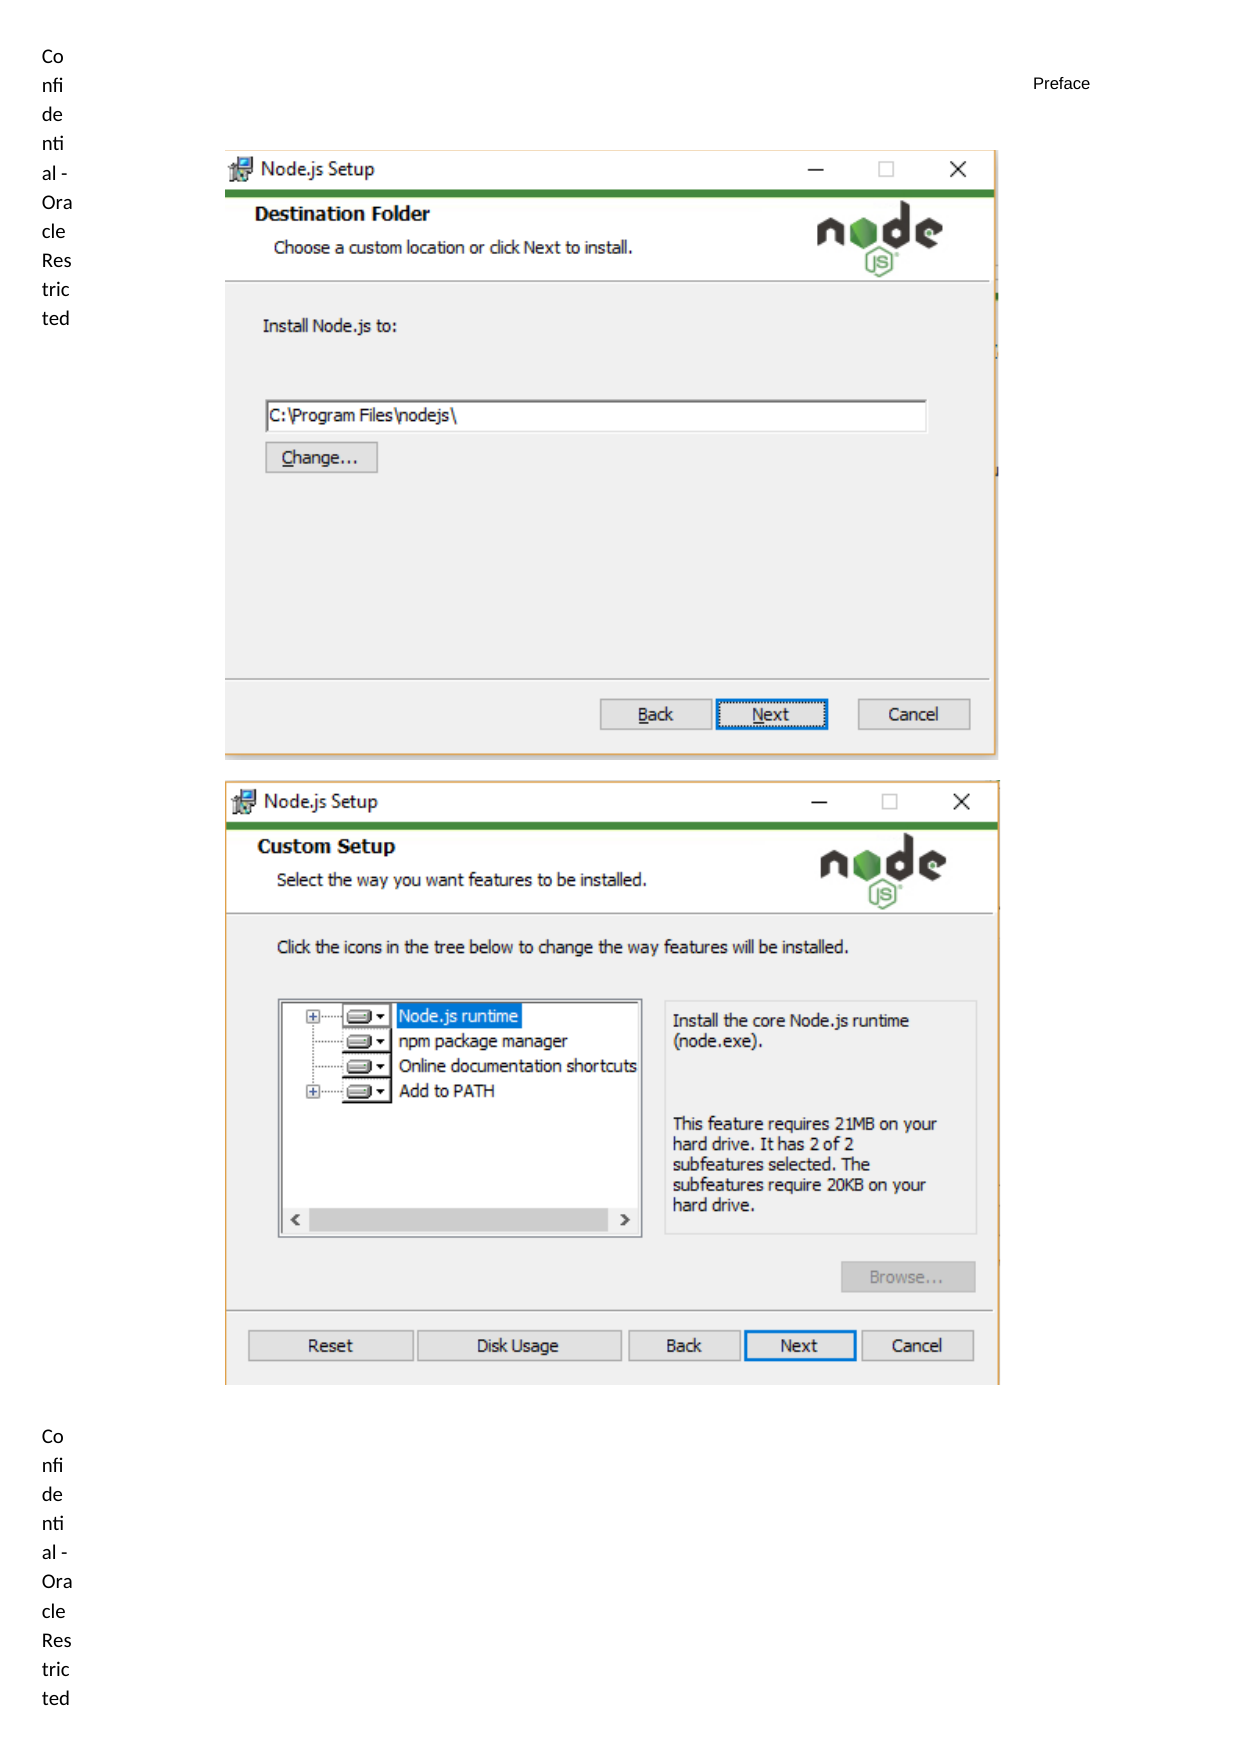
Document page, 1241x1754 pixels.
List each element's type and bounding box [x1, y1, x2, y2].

picture [225, 150, 999, 760]
picture [225, 780, 1001, 1385]
